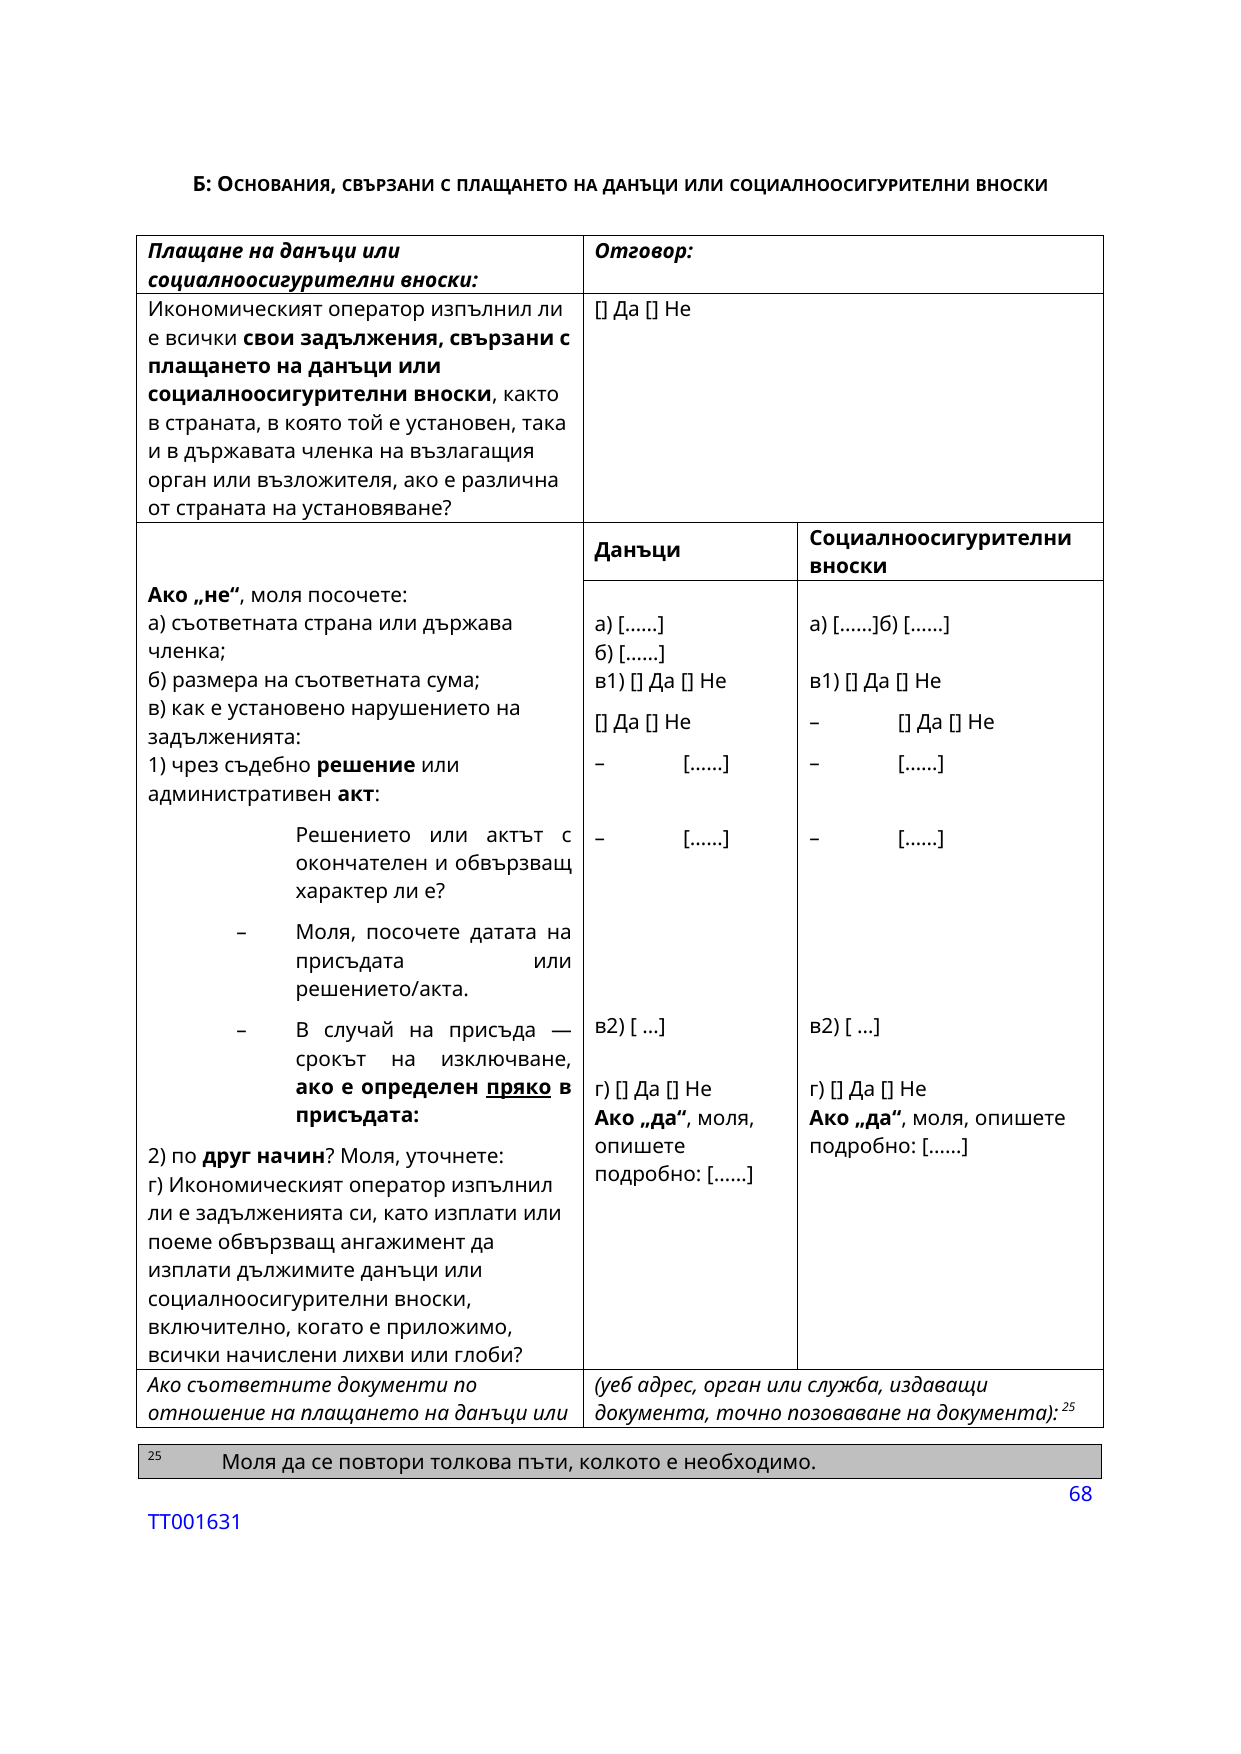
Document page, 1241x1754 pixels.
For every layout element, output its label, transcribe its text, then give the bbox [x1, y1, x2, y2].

table_cell a) [……]б) [……] в1) [] Да [] Не [] Да [] Не [……] [……] в2) [ …] г) [] Да [] Не Ако „да“, моля, опишете подробно: [……] [798, 581, 1103, 1369]
table_header Отговор: [584, 236, 1103, 293]
table_cell Ако „не“, моля посочете: а) съответната страна или държава членка; б) размера на съответната сума; в) как е установено нарушението на задълженията: 1) чрез съдебно решение или административен акт: Решението или актът с окончателен и обвързващ характер ли е? Моля, посочете датата на присъдата или решението/акта. В случай на присъда — срокът на изключване, ако е определен пряко в присъдата: 2) по друг начин? Моля, уточнете: г) Икономическият оператор изпълнил ли е задълженията си, като изплати или поеме обвързващ ангажимент да изплати дължимите данъци или социалноосигурителни вноски, включително, когато е приложимо, всички начислени лихви или глоби? [137, 523, 583, 1369]
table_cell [584, 1370, 1103, 1427]
table_cell Икономическият оператор изпълнил ли е всички свои задължения, свързани с плащането на данъци или социалноосигурителни вноски, както в страната, в която той е установен, така и в държавата членка на възлагащия орган или възложителя, ако е различна от страната на установяване? [137, 294, 583, 522]
text Б: Основания, свързани с плащането на данъци или социалноосигурителни вноски [148, 169, 1092, 198]
table_cell Социалноосигурителни вноски [798, 523, 1103, 580]
table_cell Данъци [584, 523, 797, 580]
table_header Плащане на данъци или социалноосигурителни вноски: [137, 236, 583, 293]
table_cell a) [……] б) [……] в1) [] Да [] Не [] Да [] Не [……] [……] в2) [ …] г) [] Да [] Не Ако „да“, моля, опишете подробно: [……] [584, 581, 797, 1369]
table_cell [] Да [] Не [584, 294, 1103, 522]
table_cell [137, 1370, 583, 1427]
